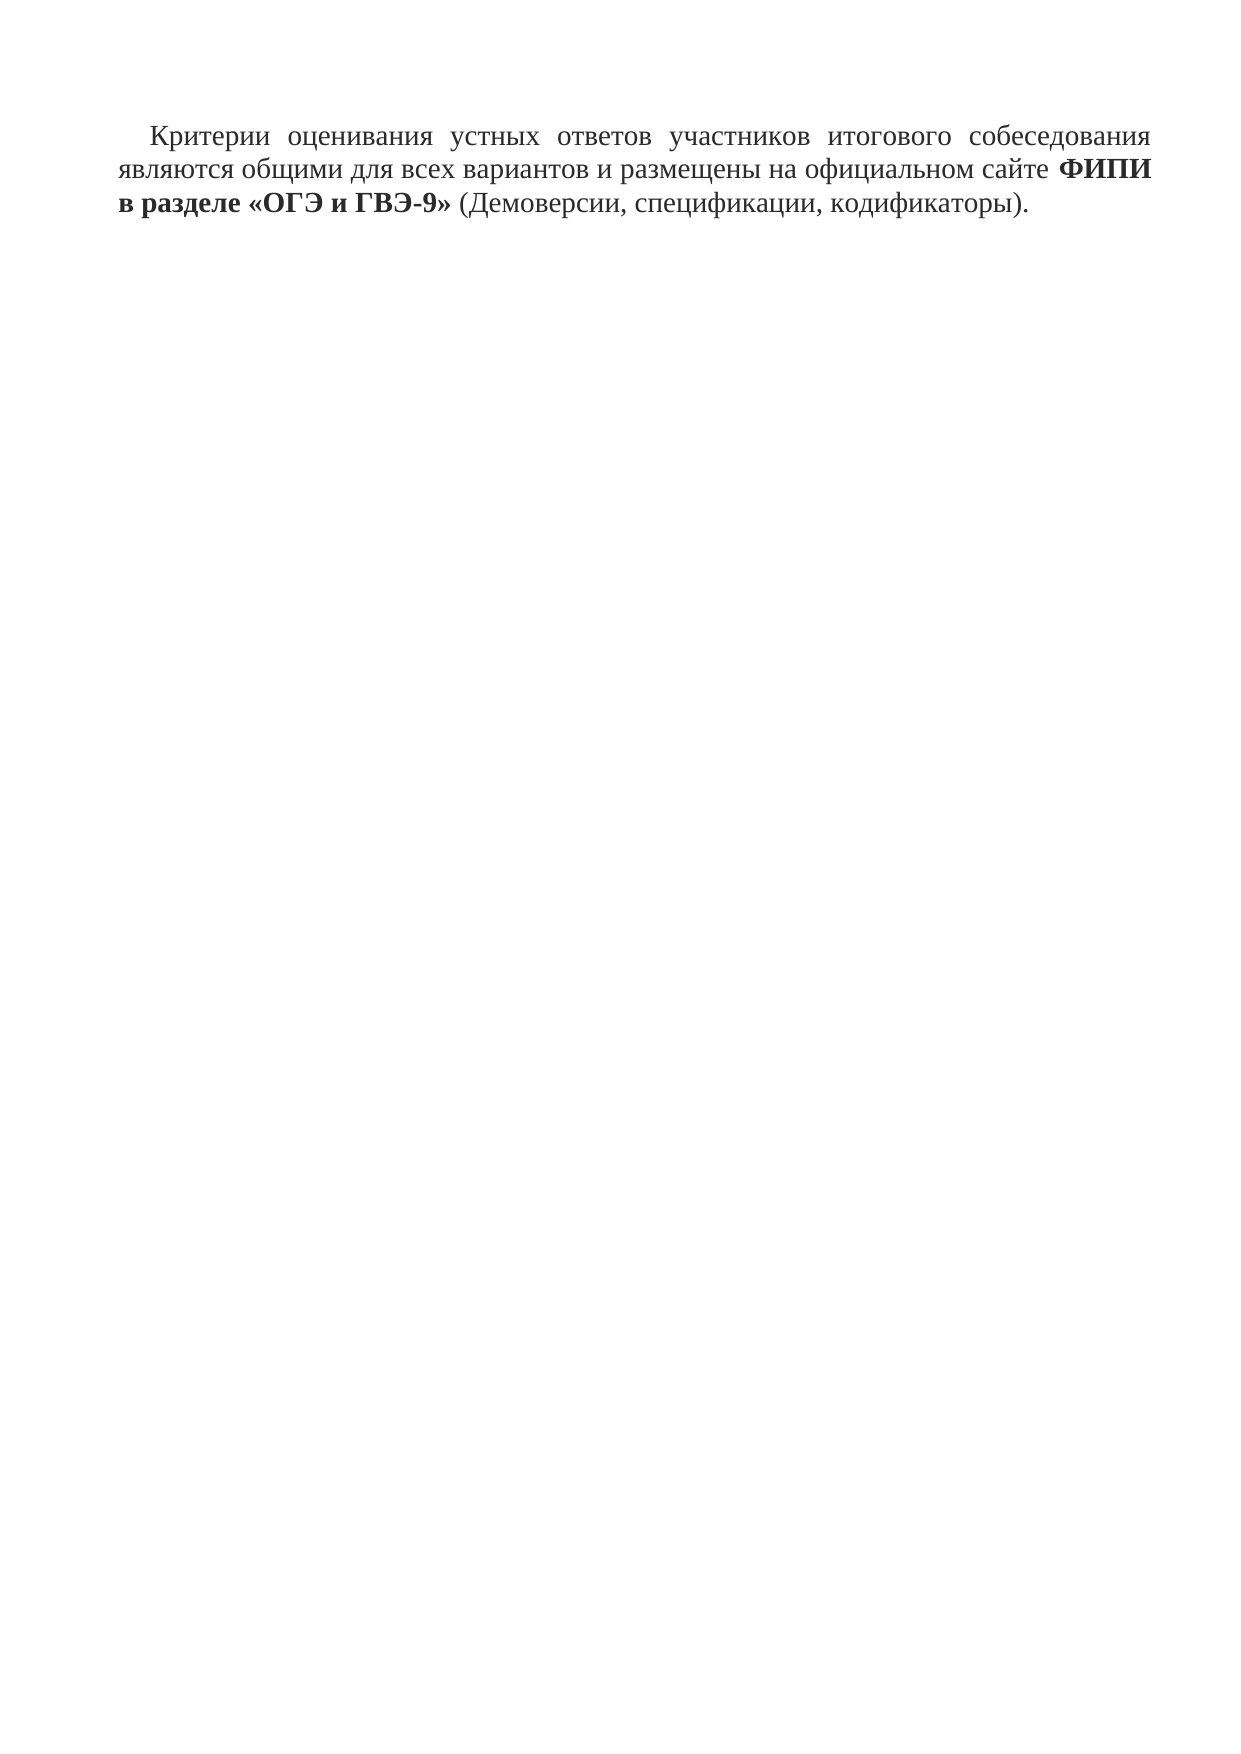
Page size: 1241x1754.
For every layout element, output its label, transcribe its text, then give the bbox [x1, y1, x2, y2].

text Критерии оценивания устных ответов участников итогового собеседования являются общими для всех вариантов и размещены на официальном сайте ФИПИ в разделе «ОГЭ и ГВЭ-9» (Демоверсии, спецификации, кодификаторы). [118, 118, 1152, 219]
